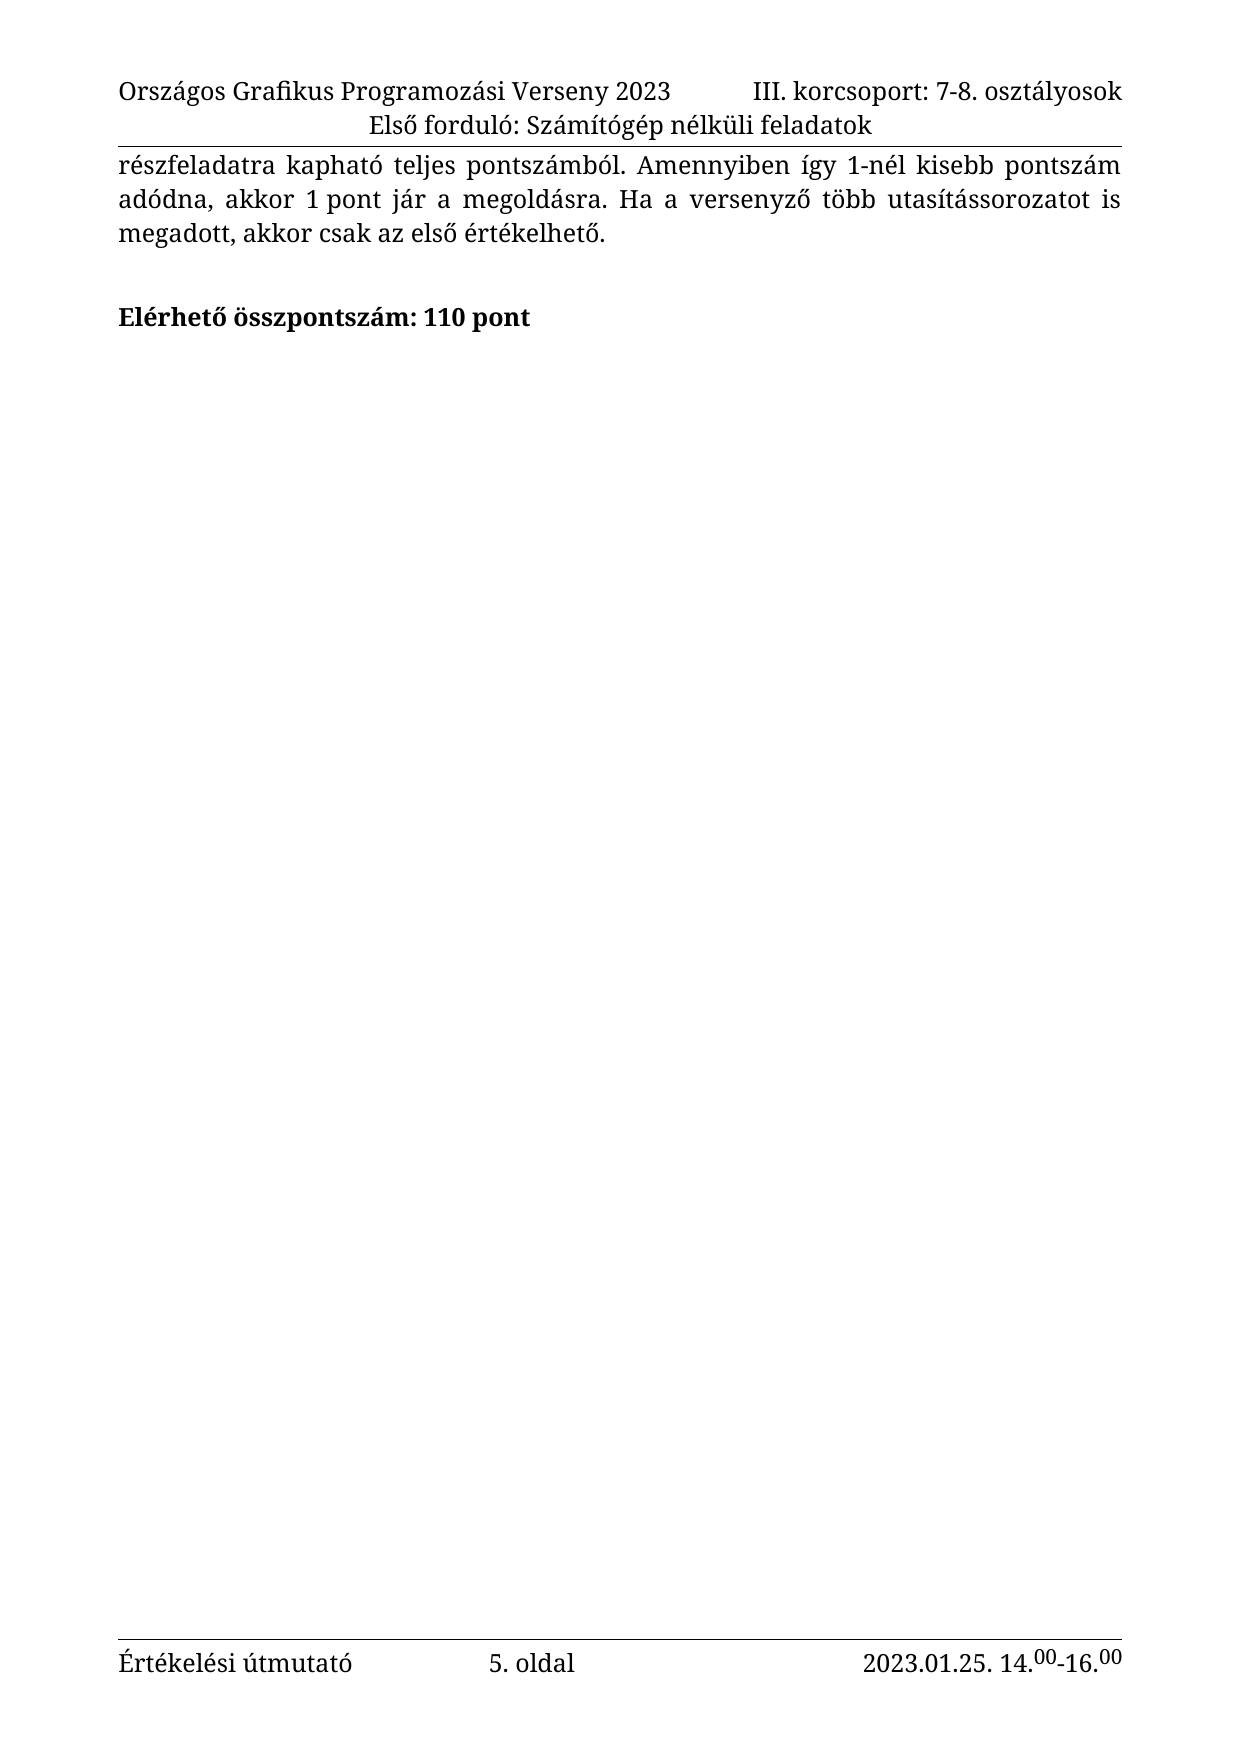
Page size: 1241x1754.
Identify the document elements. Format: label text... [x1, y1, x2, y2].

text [118, 148, 1122, 250]
text Elérhető összpontszám: 110 pont [118, 300, 1122, 334]
